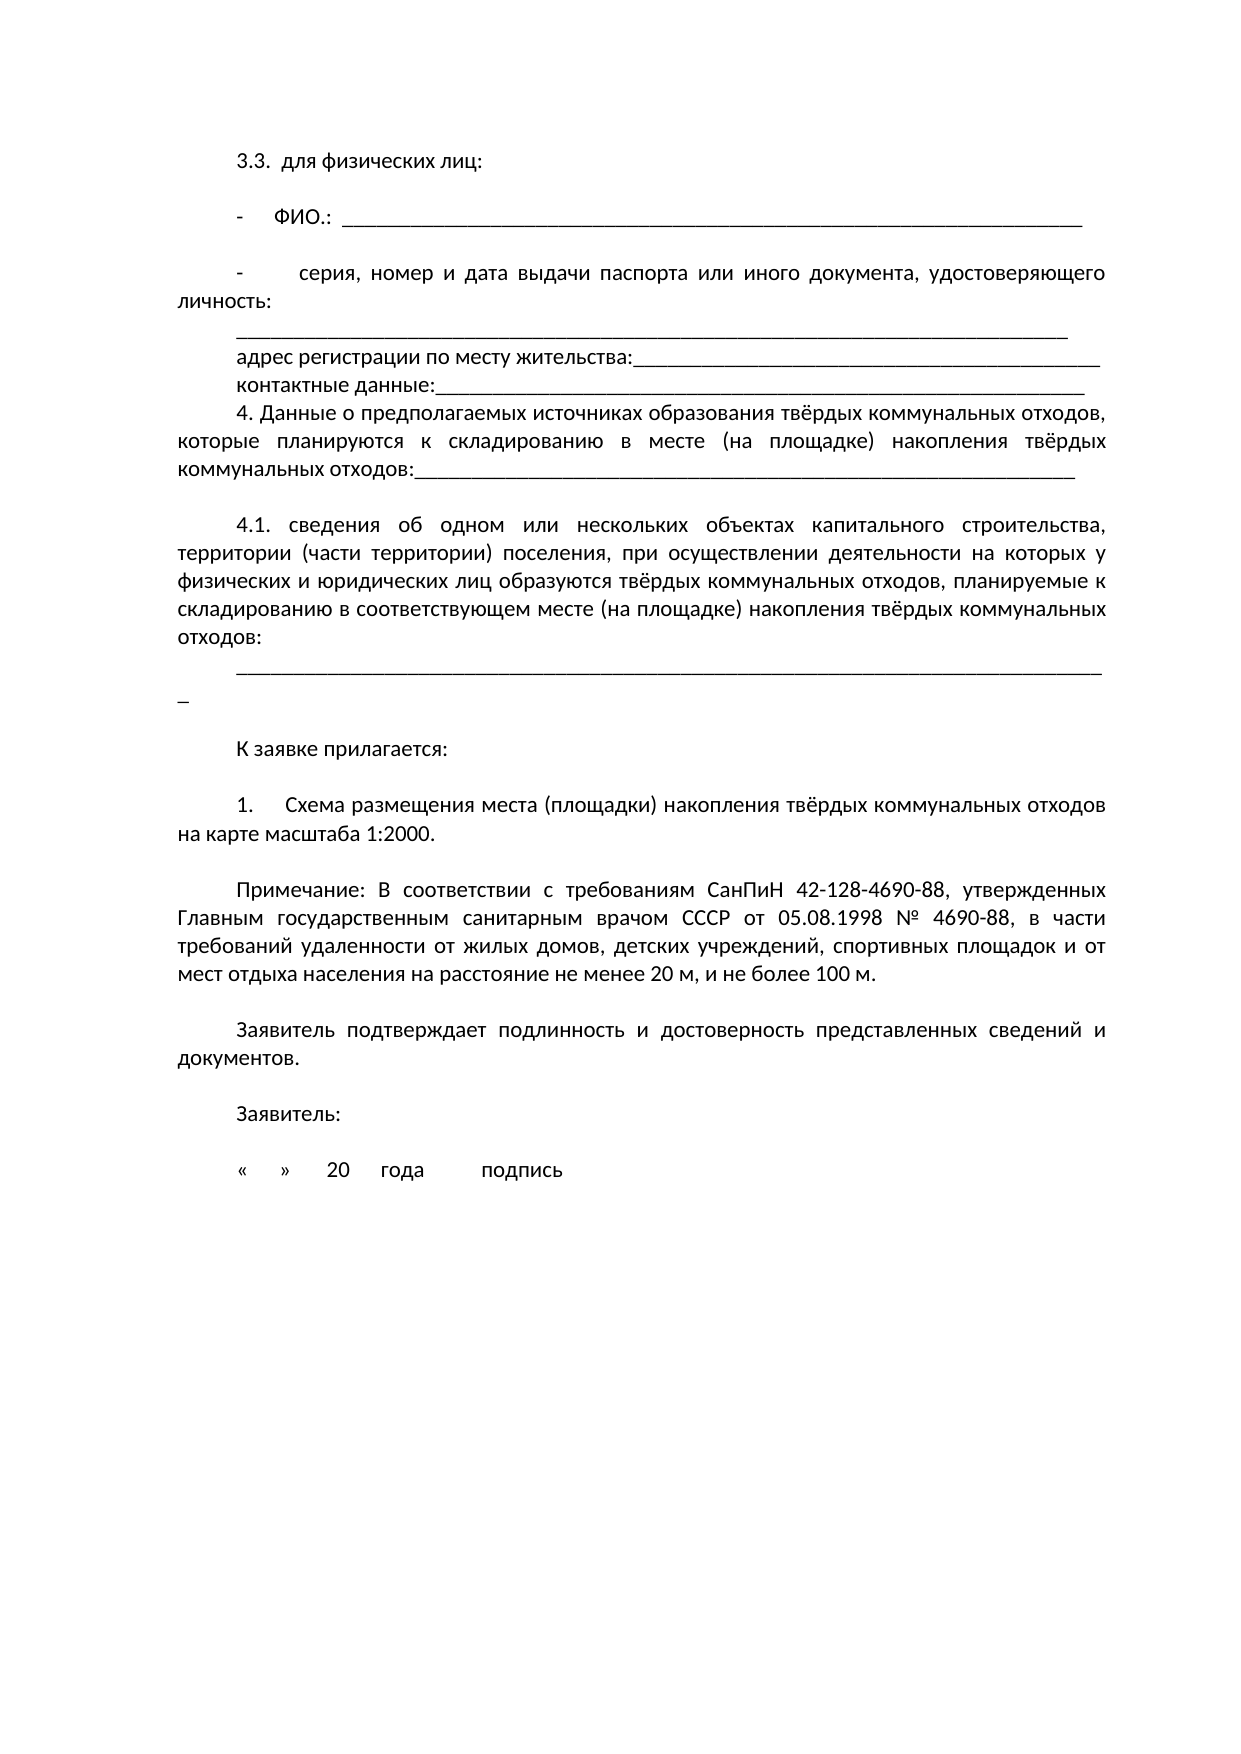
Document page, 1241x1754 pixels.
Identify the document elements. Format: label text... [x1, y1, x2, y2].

text Заявитель: [177, 1099, 1107, 1127]
text - серия, номер и дата выдачи паспорта или иного документа, удостоверяющего личность: [177, 258, 1107, 314]
text _________________________________________________________________________ [177, 314, 1107, 342]
text _____________________________________________________________________________ [177, 651, 1107, 707]
text 4. Данные о предполагаемых источниках образования твёрдых коммунальных отходов, которые планируются к складированию в месте (на площадке) накопления твёрдых коммунальных отходов:__________________________________________________________ [177, 398, 1107, 482]
text контактные данные:_________________________________________________________ [177, 370, 1107, 398]
text Примечание: В соответствии с требованиям СанПиН 42-128-4690-88, утвержденных Главным государственным санитарным врачом СССР от 05.08.1998 № 4690-88, в части требований удаленности от жилых домов, детских учреждений, спортивных площадок и от мест отдыха населения на расстояние не менее 20 м, и не более 100 м. [177, 875, 1107, 987]
text - ФИО.: _________________________________________________________________ [177, 202, 1107, 230]
text 3.3. для физических лиц: [177, 146, 1107, 174]
text Заявитель подтверждает подлинность и достоверность представленных сведений и документов. [177, 1015, 1107, 1071]
text « » 20 года подпись [177, 1155, 1107, 1183]
text 1. Схема размещения места (площадки) накопления твёрдых коммунальных отходов на карте масштаба 1:2000. [177, 791, 1107, 847]
text К заявке прилагается: [177, 734, 1107, 763]
text адрес регистрации по месту жительства:_________________________________________ [177, 342, 1107, 370]
text 4.1. сведения об одном или нескольких объектах капитального строительства, территории (части территории) поселения, при осуществлении деятельности на которых у физических и юридических лиц образуются твёрдых коммунальных отходов, планируемые к складированию в соответствующем месте (на площадке) накопления твёрдых коммунальных отходов: [177, 510, 1107, 651]
